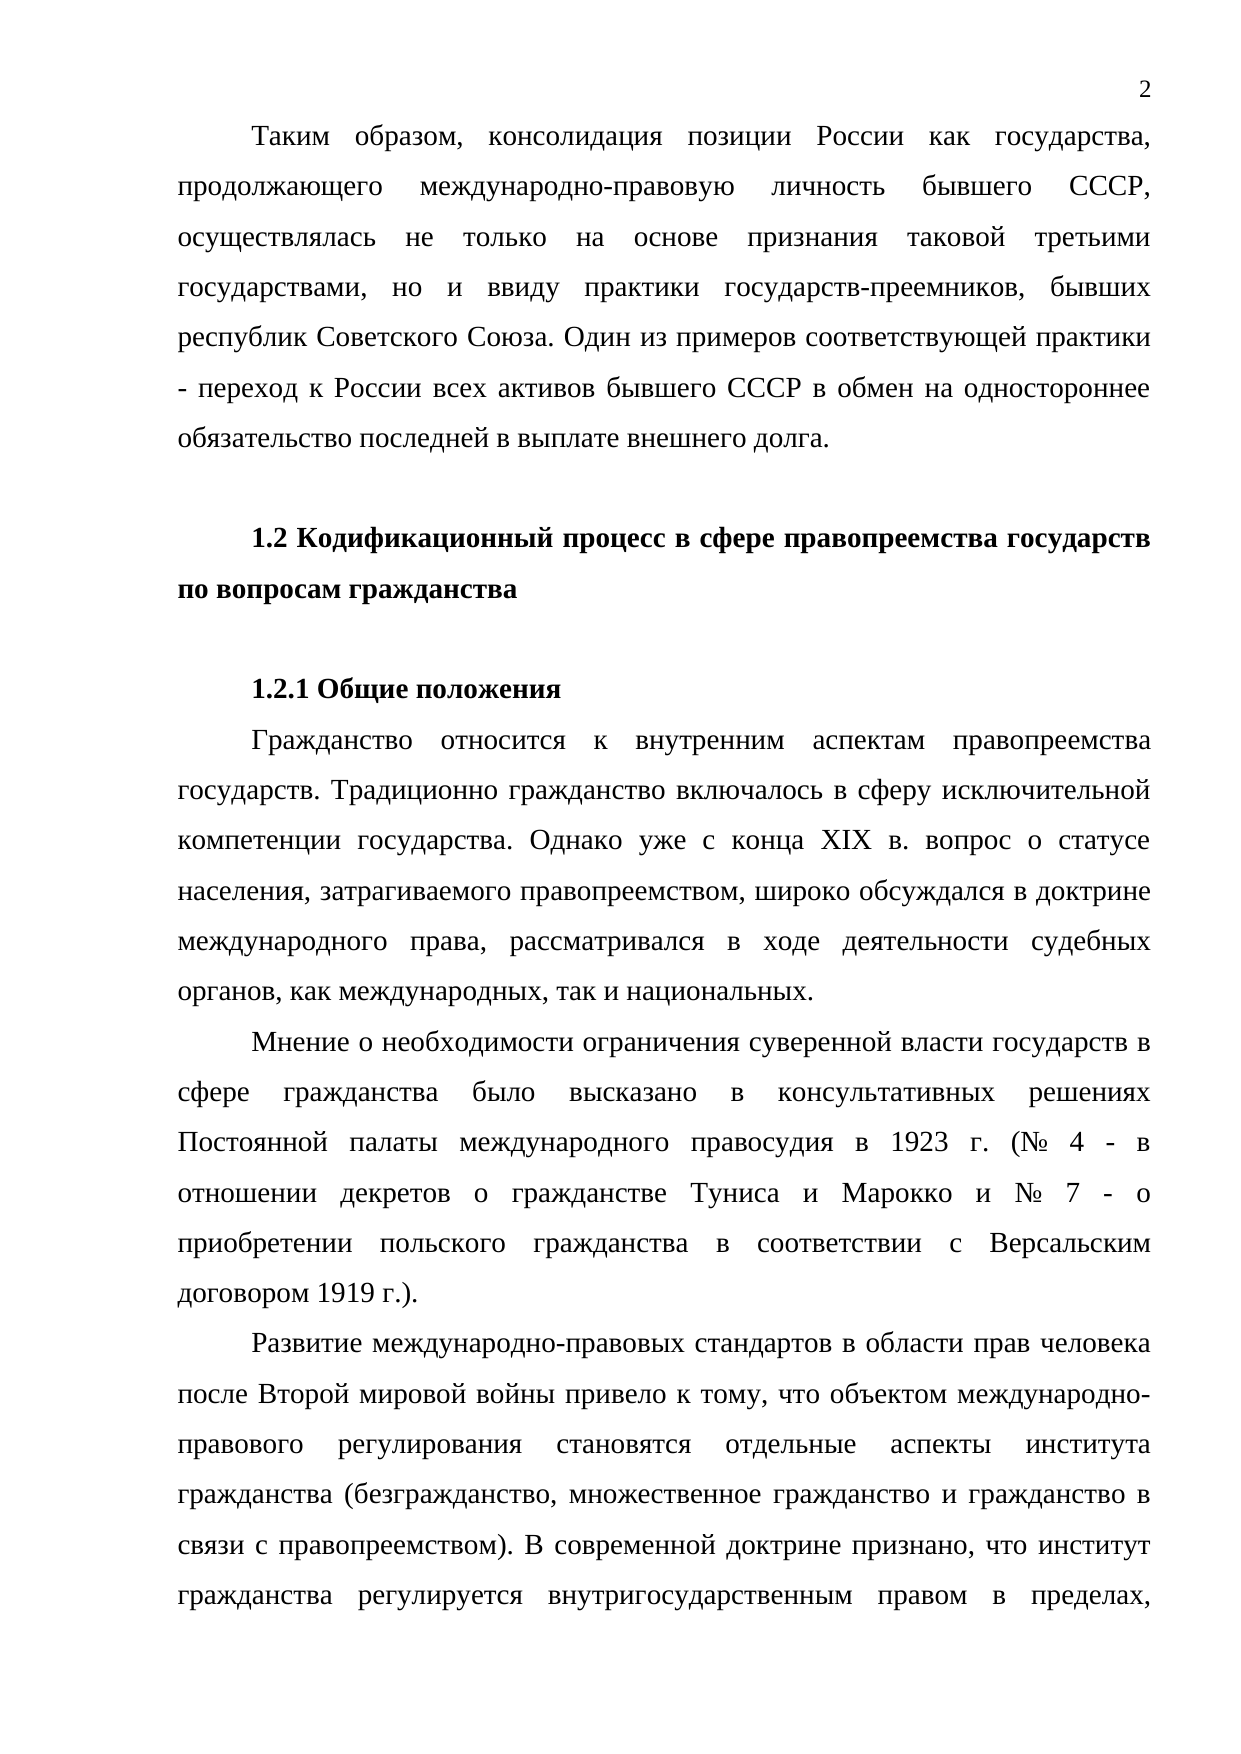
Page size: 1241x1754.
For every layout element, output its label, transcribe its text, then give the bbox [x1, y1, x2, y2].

text Гражданство относится к внутренним аспектам правопреемства государств. Традиционно гражданство включалось в сферу исключительной компетенции государства. Однако уже с конца XIX в. вопрос о статусе населения, затрагиваемого правопреемством, широко обсуждался в доктрине международного права, рассматривался в ходе деятельности судебных органов, как международных, так и национальных. [177, 722, 1152, 1007]
text Таким образом, консолидация позиции России как государства, продолжающего международно-правовую личность бывшего СССР, осуществлялась не только на основе признания таковой третьими государствами, но и ввиду практики государств-преемников, бывших республик Советского Союза. Один из примеров соответствующей практики - переход к России всех активов бывшего СССР в обмен на одностороннее обязательство последней в выплате внешнего долга. [177, 118, 1152, 453]
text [177, 1326, 1152, 1611]
text Мнение о необходимости ограничения суверенной власти государств в сфере гражданства было высказано в консультативных решениях Постоянной палаты международного правосудия в 1923 г. (№ 4 - в отношении декретов о гражданстве Туниса и Марокко и № 7 - о приобретении польского гражданства в соответствии с Версальским договором 1919 г.). [177, 1024, 1152, 1309]
text 1.2.1 Общие положения [177, 672, 1152, 705]
text 1.2 Кодификационный процесс в сфере правопреемства государств по вопросам гражданства [177, 521, 1152, 604]
